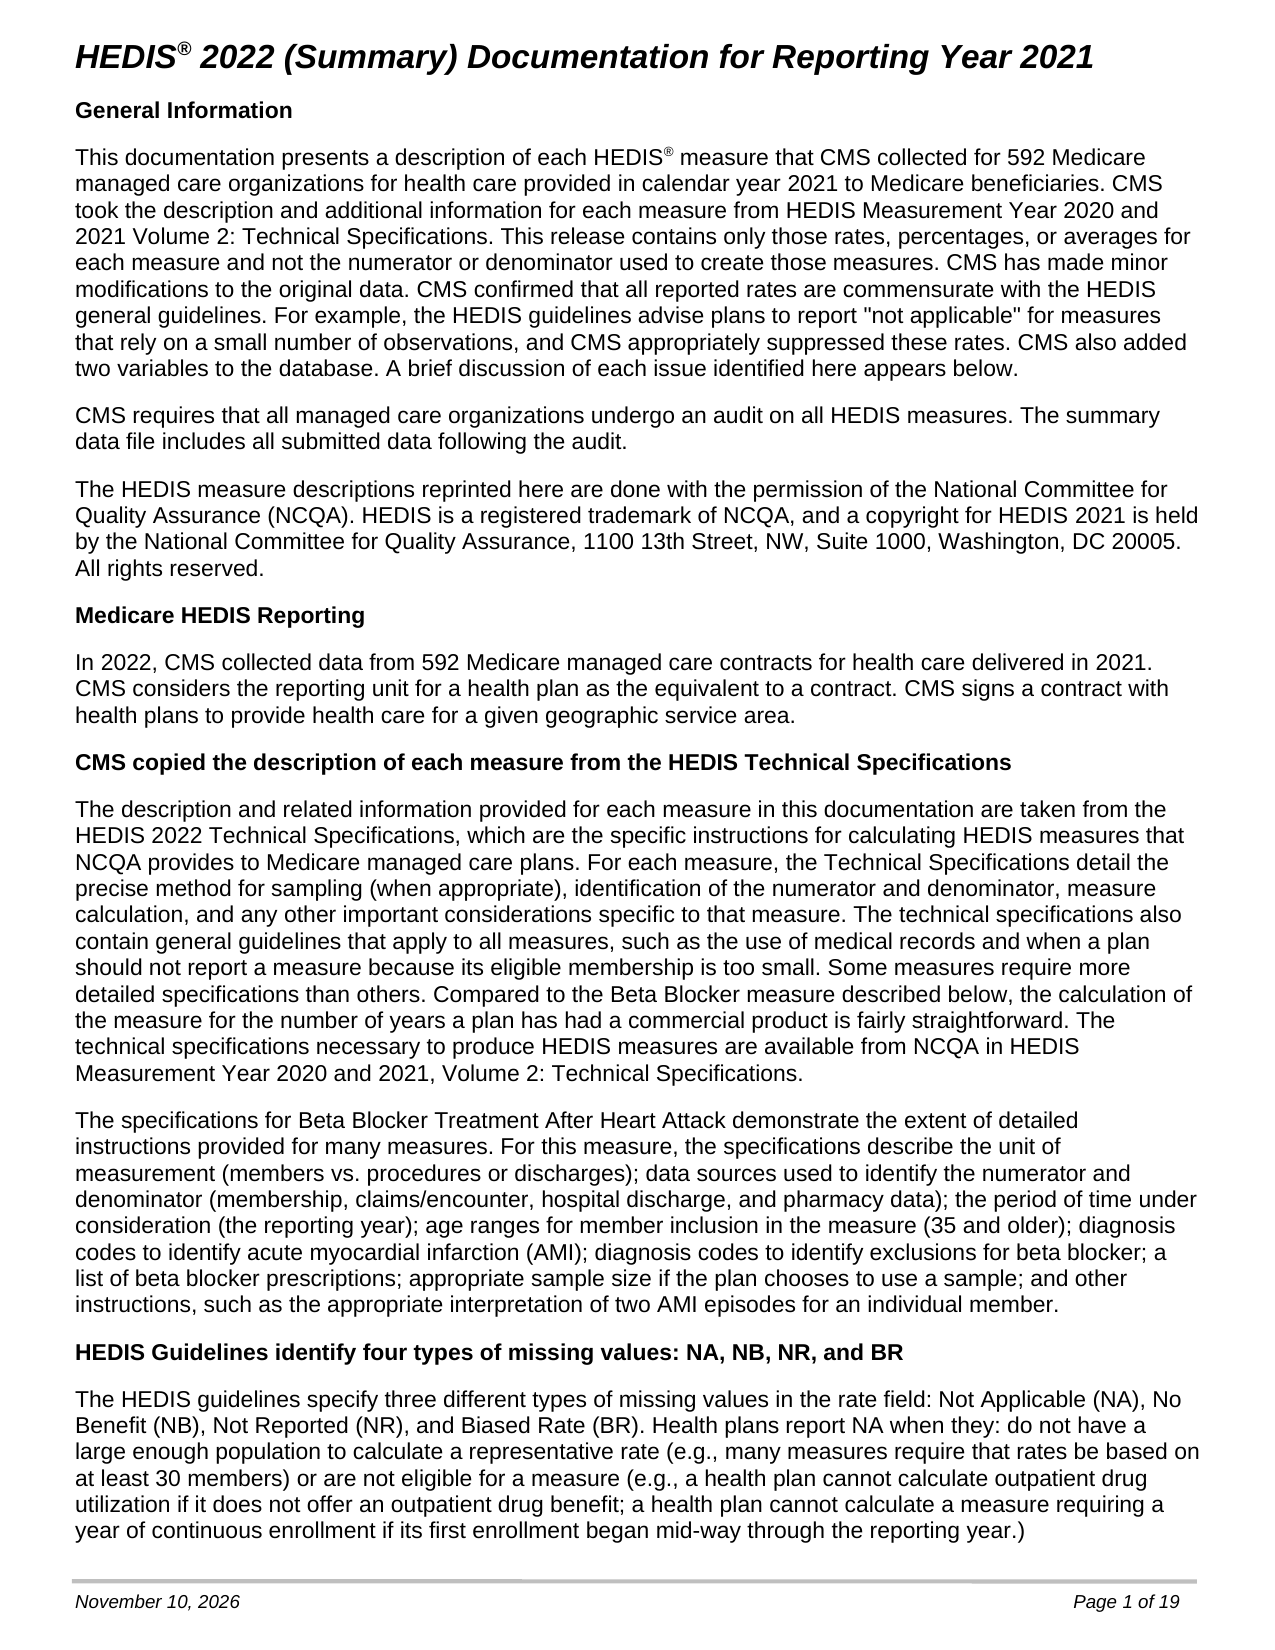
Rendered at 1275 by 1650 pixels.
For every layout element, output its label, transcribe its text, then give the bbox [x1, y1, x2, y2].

subtitle HEDIS Guidelines identify four types of missing values: NA, NB, NR, and BR [75, 1338, 1200, 1365]
subtitle CMS copied the description of each measure from the HEDIS Technical Specifications [75, 749, 1200, 775]
text The HEDIS measure descriptions reprinted here are done with the permission of the National Committee for Quality Assurance (NCQA). HEDIS is a registered trademark of NCQA, and a copyright for HEDIS 2021 is held by the National Committee for Quality Assurance, 1100 13th Street, NW, Suite 1000, Washington, DC 20005. All rights reserved. [75, 476, 1200, 581]
text In 2022, CMS collected data from 592 Medicare managed care contracts for health care delivered in 2021. CMS considers the reporting unit for a health plan as the equivalent to a contract. CMS signs a contract with health plans to provide health care for a given geographic service area. [75, 649, 1200, 728]
text This documentation presents a description of each HEDIS® measure that CMS collected for 592 Medicare managed care organizations for health care provided in calendar year 2021 to Medicare beneficiaries. CMS took the description and additional information for each measure from HEDIS Measurement Year 2020 and 2021 Volume 2: Technical Specifications. This release contains only those rates, percentages, or averages for each measure and not the numerator or denominator used to create those measures. CMS has made minor modifications to the original data. CMS confirmed that all reported rates are commensurate with the HEDIS general guidelines. For example, the HEDIS guidelines advise plans to report "not applicable" for measures that rely on a small number of observations, and CMS appropriately suppressed these rates. CMS also added two variables to the database. A brief discussion of each issue identified here appears below. [75, 144, 1200, 381]
subtitle Medicare HEDIS Reporting [75, 602, 1200, 628]
text The description and related information provided for each measure in this documentation are taken from the HEDIS 2022 Technical Specifications, which are the specific instructions for calculating HEDIS measures that NCQA provides to Medicare managed care plans. For each measure, the Technical Specifications detail the precise method for sampling (when appropriate), identification of the numerator and denominator, measure calculation, and any other important considerations specific to that measure. The technical specifications also contain general guidelines that apply to all measures, such as the use of medical records and when a plan should not report a measure because its eligible membership is too small. Some measures require more detailed specifications than others. Compared to the Beta Blocker measure described below, the calculation of the measure for the number of years a plan has had a commercial product is fairly straightforward. The technical specifications necessary to produce HEDIS measures are available from NCQA in HEDIS Measurement Year 2020 and 2021, Volume 2: Technical Specifications. [75, 796, 1200, 1086]
text The HEDIS guidelines specify three different types of missing values in the rate field: Not Applicable (NA), No Benefit (NB), Not Reported (NR), and Biased Rate (BR). Health plans report NA when they: do not have a large enough population to calculate a representative rate (e.g., many measures require that rates be based on at least 30 members) or are not eligible for a measure (e.g., a health plan cannot calculate outpatient drug utilization if it does not offer an outpatient drug benefit; a health plan cannot calculate a measure requiring a year of continuous enrollment if its first enrollment began mid-way through the reporting year.) [75, 1386, 1200, 1544]
subtitle General Information [75, 97, 1200, 123]
text CMS requires that all managed care organizations undergo an audit on all HEDIS measures. The summary data file includes all submitted data following the audit. [75, 402, 1200, 455]
text The specifications for Beta Blocker Treatment After Heart Attack demonstrate the extent of detailed instructions provided for many measures. For this measure, the specifications describe the unit of measurement (members vs. procedures or discharges); data sources used to identify the numerator and denominator (membership, claims/encounter, hospital discharge, and pharmacy data); the period of time under consideration (the reporting year); age ranges for member inclusion in the measure (35 and older); diagnosis codes to identify acute myocardial infarction (AMI); diagnosis codes to identify exclusions for beta blocker; a list of beta blocker prescriptions; appropriate sample size if the plan chooses to use a sample; and other instructions, such as the appropriate interpretation of two AMI episodes for an individual member. [75, 1107, 1200, 1318]
subtitle HEDIS® 2022 (Summary) Documentation for Reporting Year 2021 [75, 37, 1200, 76]
